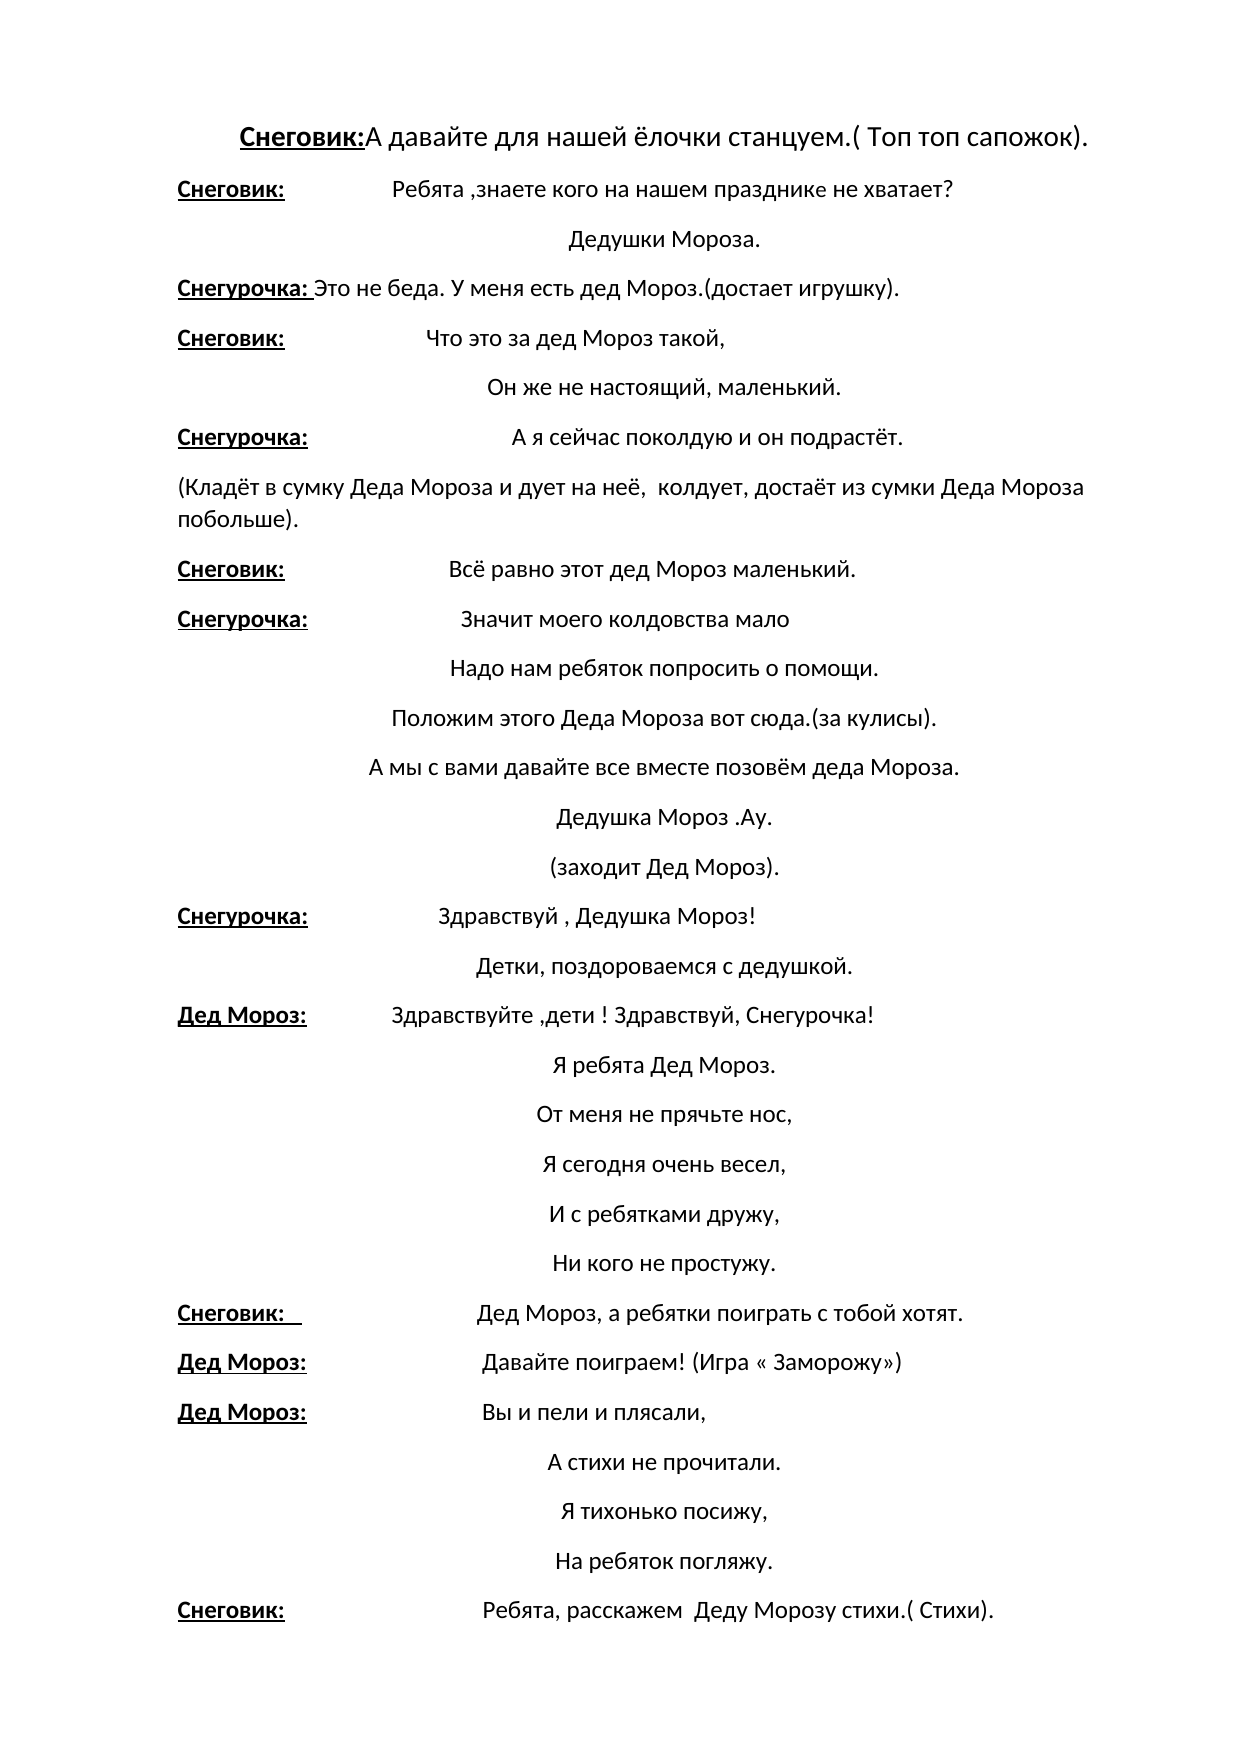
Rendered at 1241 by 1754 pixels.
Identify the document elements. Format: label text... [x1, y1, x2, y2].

text (Кладёт в сумку Деда Мороза и дует на неё, колдует, достаёт из сумки Деда Мороза побольше). [177, 471, 1152, 534]
text Снеговик: Всё равно этот дед Мороз маленький. [177, 553, 1152, 584]
text Дед Мороз: Вы и пели и плясали, [177, 1396, 1152, 1427]
text Снегурочка: Это не беда. У меня есть дед Мороз.(достает игрушку). [177, 272, 1152, 303]
text От меня не прячьте нос, [177, 1099, 1152, 1129]
text Он же не настоящий, маленький. [177, 372, 1152, 402]
text Снегурочка: А я сейчас поколдую и он подрастёт. [177, 421, 1152, 452]
text И с ребятками дружу, [177, 1198, 1152, 1228]
text Я тихонько посижу, [177, 1495, 1152, 1526]
text Снеговик:А давайте для нашей ёлочки станцуем.( Топ топ сапожок). [177, 118, 1152, 154]
text Я ребята Дед Мороз. [177, 1049, 1152, 1079]
text Снеговик: Ребята ,знаете кого на нашем празднике не хватает? [177, 173, 1152, 204]
text Дед Мороз: Давайте поиграем! (Игра « Заморожу») [177, 1347, 1152, 1377]
text Ни кого не простужу. [177, 1247, 1152, 1278]
text Надо нам ребяток попросить о помощи. [177, 652, 1152, 683]
text А стихи не прочитали. [177, 1446, 1152, 1476]
text Детки, поздороваемся с дедушкой. [177, 950, 1152, 980]
text Дедушки Мороза. [177, 223, 1152, 253]
text Снеговик: Дед Мороз, а ребятки поиграть с тобой хотят. [177, 1297, 1152, 1327]
text Снегурочка: Здравствуй , Дедушка Мороз! [177, 900, 1152, 931]
text Снеговик: Ребята, расскажем Деду Морозу стихи.( Стихи). [177, 1594, 1152, 1625]
text Я сегодня очень весел, [177, 1148, 1152, 1179]
text На ребяток погляжу. [177, 1545, 1152, 1575]
text Снеговик: Что это за дед Мороз такой, [177, 322, 1152, 352]
text Снегурочка: Значит моего колдовства мало [177, 603, 1152, 633]
text Дед Мороз: Здравствуйте ,дети ! Здравствуй, Снегурочка! [177, 999, 1152, 1030]
text Положим этого Деда Мороза вот сюда.(за кулисы). [177, 702, 1152, 732]
text А мы с вами давайте все вместе позовём деда Мороза. [177, 752, 1152, 782]
text Дедушка Мороз .Ау. [177, 801, 1152, 832]
text (заходит Дед Мороз). [177, 851, 1152, 881]
